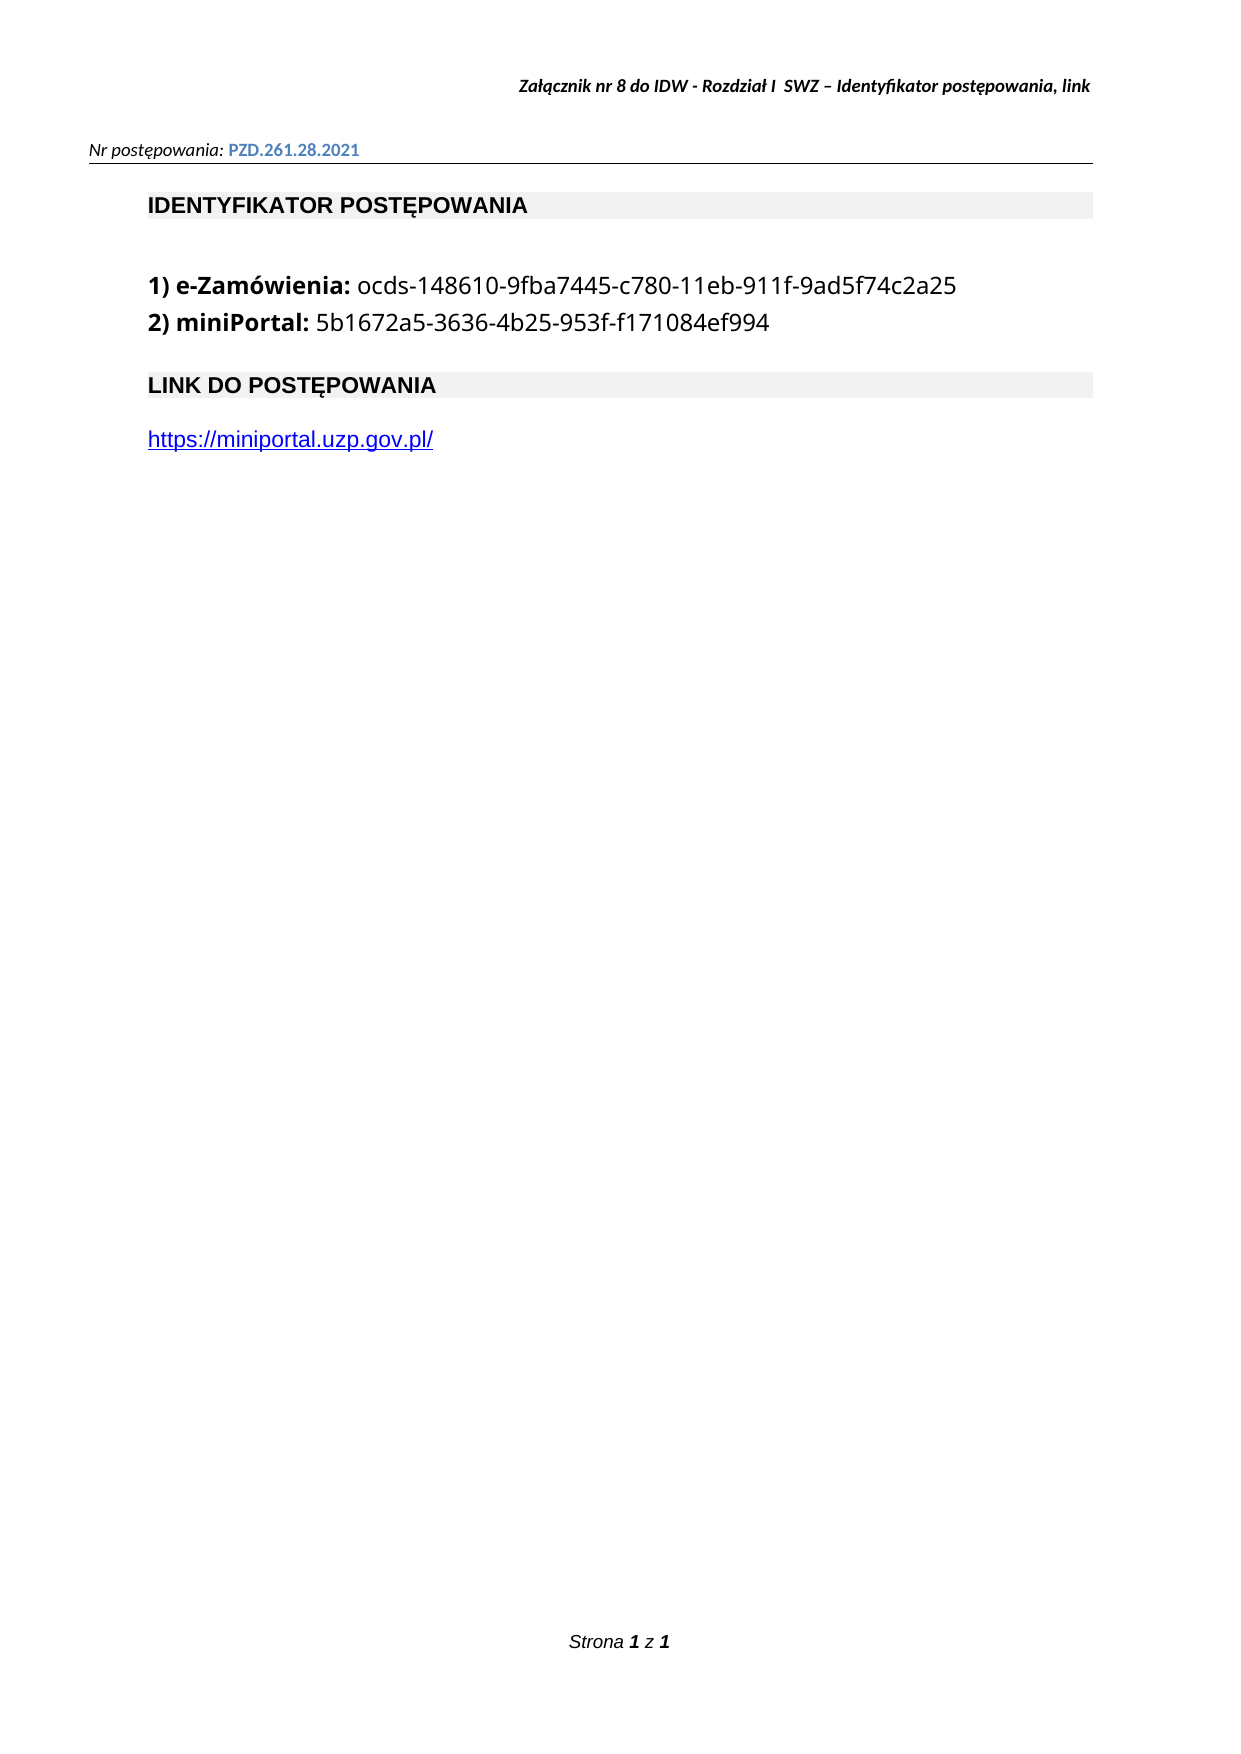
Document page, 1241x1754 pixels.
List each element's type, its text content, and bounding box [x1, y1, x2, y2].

text 1) e-Zamówienia: ocds-148610-9fba7445-c780-11eb-911f-9ad5f74c2a25 [148, 268, 1093, 301]
text https://miniportal.uzp.gov.pl/ [148, 426, 1093, 453]
text 2) miniPortal: 5b1672a5-3636-4b25-953f-f171084ef994 [148, 305, 1093, 338]
text IDENTYFIKATOR POSTĘPOWANIA [148, 192, 1093, 219]
text LINK DO POSTĘPOWANIA [148, 372, 1093, 398]
